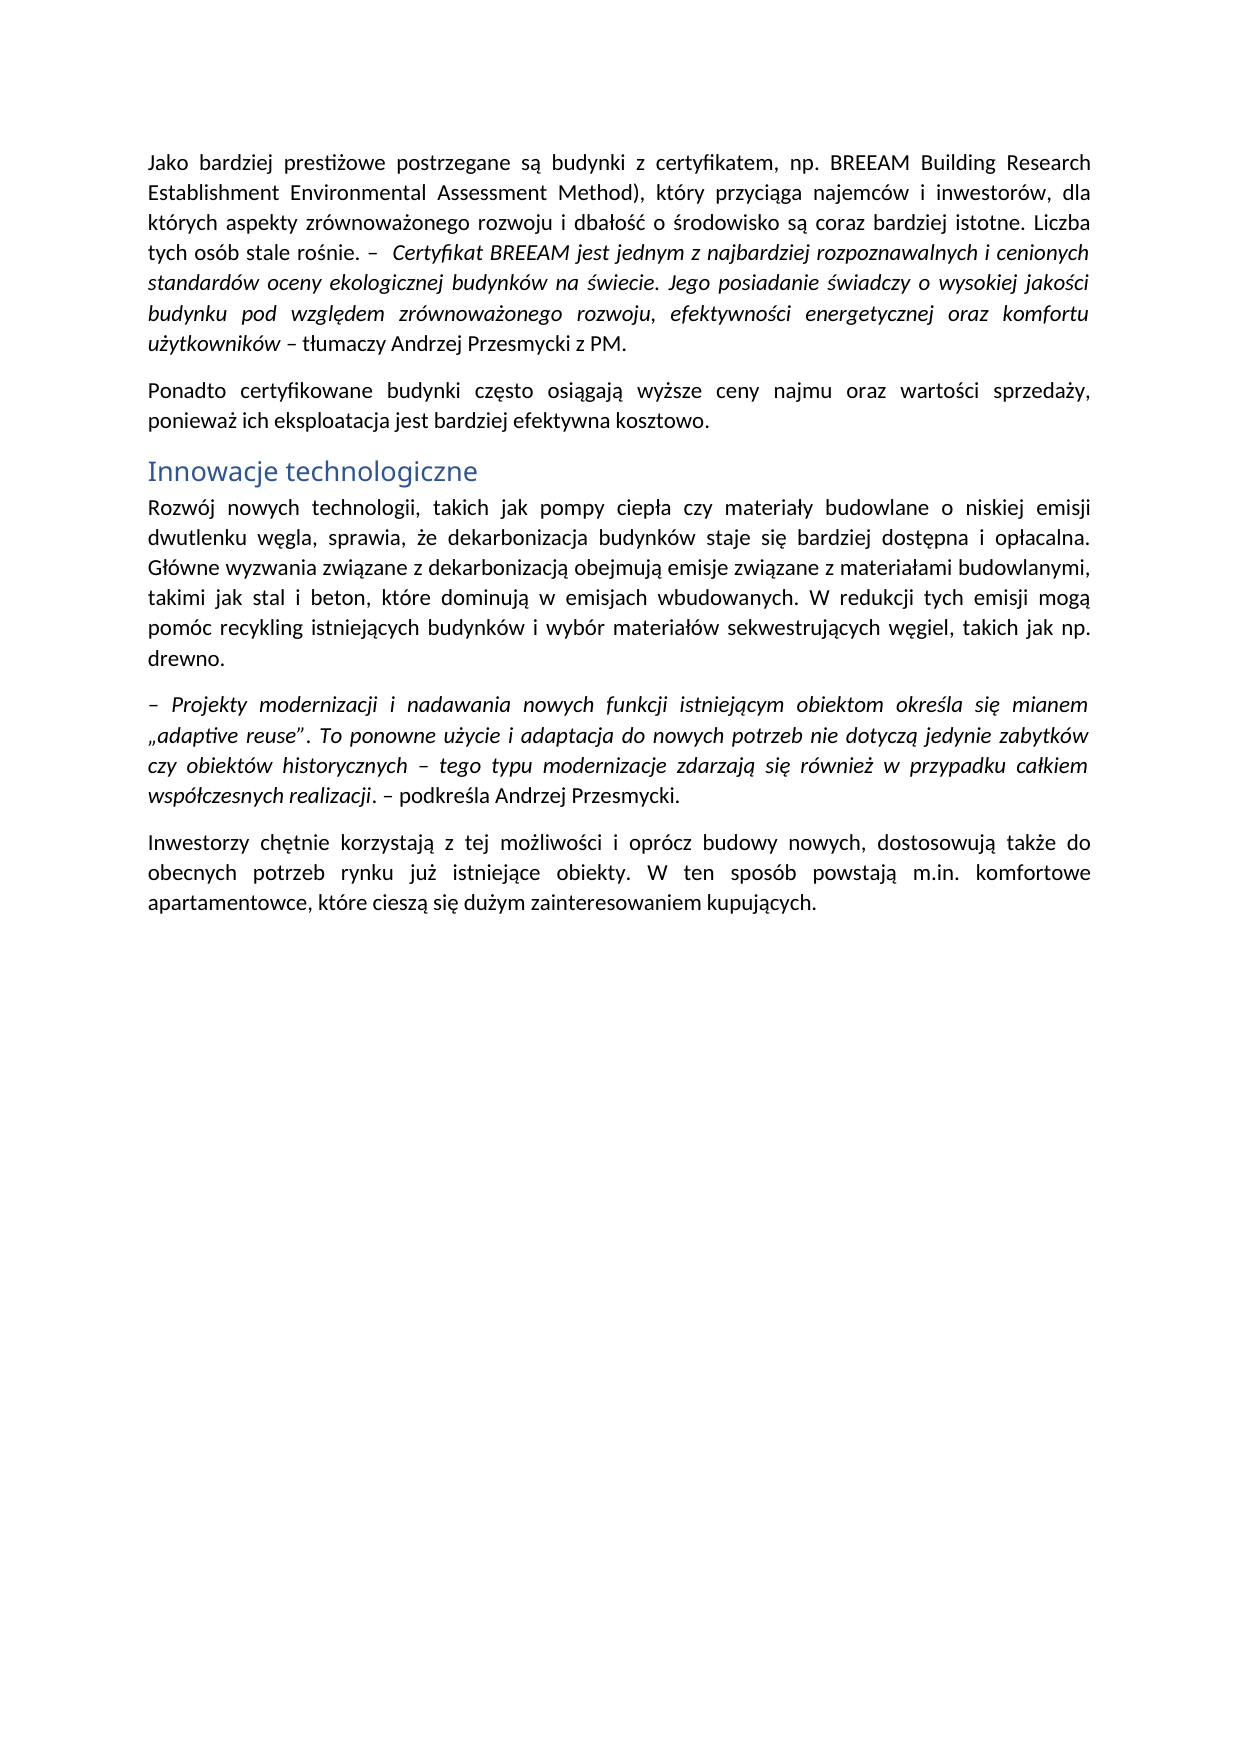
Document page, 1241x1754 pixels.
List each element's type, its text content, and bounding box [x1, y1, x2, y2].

text – Projekty modernizacji i nadawania nowych funkcji istniejącym obiektom określa się mianem „adaptive reuse”. To ponowne użycie i adaptacja do nowych potrzeb nie dotyczą jedynie zabytków czy obiektów historycznych – tego typu modernizacje zdarzają się również w przypadku całkiem współczesnych realizacji. – podkreśla Andrzej Przesmycki. [148, 691, 1093, 809]
text Rozwój nowych technologii, takich jak pompy ciepła czy materiały budowlane o niskiej emisji dwutlenku węgla, sprawia, że dekarbonizacja budynków staje się bardziej dostępna i opłacalna. Główne wyzwania związane z dekarbonizacją obejmują emisje związane z materiałami budowlanymi, takimi jak stal i beton, które dominują w emisjach wbudowanych. W redukcji tych emisji mogą pomóc recykling istniejących budynków i wybór materiałów sekwestrujących węgiel, takich jak np. drewno. [148, 493, 1093, 672]
text Ponadto certyfikowane budynki często osiągają wyższe ceny najmu oraz wartości sprzedaży, ponieważ ich eksploatacja jest bardziej efektywna kosztowo. [148, 376, 1093, 434]
text Jako bardziej prestiżowe postrzegane są budynki z certyfikatem, np. BREEAM Building Research Establishment Environmental Assessment Method), który przyciąga najemców i inwestorów, dla których aspekty zrównoważonego rozwoju i dbałość o środowisko są coraz bardziej istotne. Liczba tych osób stale rośnie. – Certyfikat BREEAM jest jednym z najbardziej rozpoznawalnych i cenionych standardów oceny ekologicznej budynków na świecie. Jego posiadanie świadczy o wysokiej jakości budynku pod względem zrównoważonego rozwoju, efektywności energetycznej oraz komfortu użytkowników – tłumaczy Andrzej Przesmycki z PM. [148, 148, 1093, 357]
subtitle Innowacje technologiczne [148, 453, 1093, 490]
text Inwestorzy chętnie korzystają z tej możliwości i oprócz budowy nowych, dostosowują także do obecnych potrzeb rynku już istniejące obiekty. W ten sposób powstają m.in. komfortowe apartamentowce, które cieszą się dużym zainteresowaniem kupujących. [148, 828, 1093, 916]
